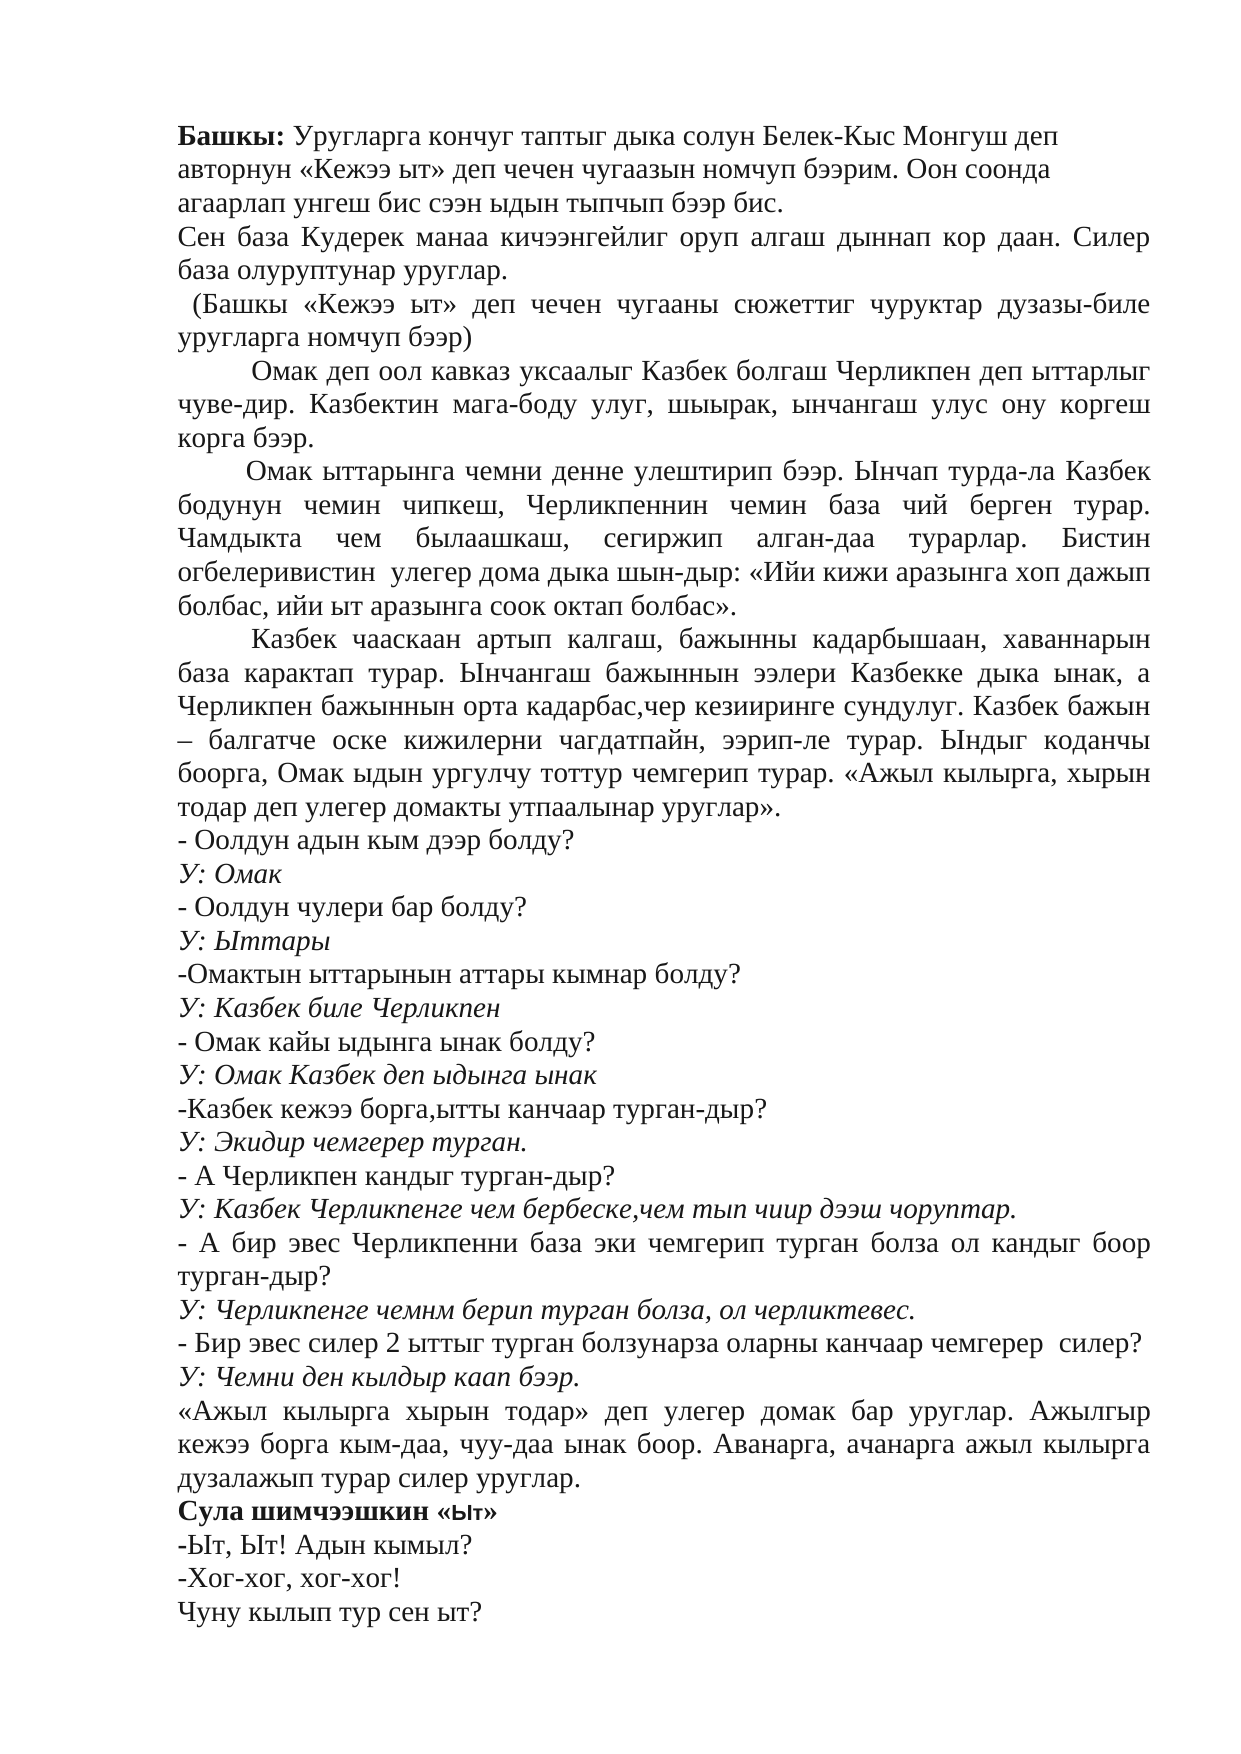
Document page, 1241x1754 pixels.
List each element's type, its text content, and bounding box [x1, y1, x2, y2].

text Омак деп оол кавказ уксаалыг Казбек болгаш Черликпен деп ыттарлыг чуве-дир. Казбектин мага-боду улуг, шыырак, ынчангаш улус ону коргеш корга бээр. [177, 353, 1152, 453]
text Чуну кылып тур сен ыт? [177, 1594, 1152, 1627]
text -Казбек кежээ борга,ытты канчаар турган-дыр? [177, 1091, 1152, 1124]
text Сен база Кудерек манаа кичээнгейлиг оруп алгаш дыннап кор даан. Силер база олуруптунар уруглар. [177, 219, 1152, 286]
text У: Ыттары [177, 923, 1152, 957]
text У: Казбек биле Черликпен [177, 990, 1152, 1024]
text У: Омак [177, 856, 1152, 889]
text У: Казбек Черликпенге чем бербеске,чем тып чиир дээш чоруптар. [177, 1191, 1152, 1225]
text - Омак кайы ыдынга ынак болду? [177, 1024, 1152, 1057]
text У: Омак Казбек деп ыдынга ынак [177, 1057, 1152, 1091]
text У: Черликпенге чемнм берип турган болза, ол черликтевес. [177, 1292, 1152, 1326]
text У: Экидир чемгерер турган. [177, 1124, 1152, 1158]
text - Оолдун адын кым дээр болду? [177, 822, 1152, 856]
text -Хог-хог, хог-хог! [177, 1560, 1152, 1594]
text Омак ыттарынга чемни денне улештирип бээр. Ынчап турда-ла Казбек бодунун чемин чипкеш, Черликпеннин чемин база чий берген турар. Чамдыкта чем былаашкаш, сегиржип алган-даа турарлар. Бистин огбелеривистин улегер дома дыка шын-дыр: «Ийи кижи аразынга хоп дажып болбас, ийи ыт аразынга соок октап болбас». [177, 453, 1152, 621]
text - Бир эвес силер 2 ыттыг турган болзунарза оларны канчаар чемгерер силер? [177, 1326, 1152, 1359]
text «Ажыл кылырга хырын тодар» деп улегер домак бар уруглар. Ажылгыр кежээ борга кым-даа, чуу-даа ынак боор. Аванарга, ачанарга ажыл кылырга дузалажып турар силер уруглар. [177, 1393, 1152, 1493]
text (Башкы «Кежээ ыт» деп чечен чугааны сюжеттиг чуруктар дузазы-биле уругларга номчуп бээр) [177, 286, 1152, 353]
text - А Черликпен кандыг турган-дыр? [177, 1158, 1152, 1191]
text -Ыт, Ыт! Адын кымыл? [177, 1527, 1152, 1560]
text Сула шимчээшкин «Ыт» [177, 1493, 1152, 1527]
text - Оолдун чулери бар болду? [177, 889, 1152, 923]
text Казбек чааскаан артып калгаш, бажынны кадарбышаан, хаваннарын база карактап турар. Ынчангаш бажыннын ээлери Казбекке дыка ынак, а Черликпен бажыннын орта кадарбас,чер кезииринге сундулуг. Казбек бажын – балгатче оске кижилерни чагдатпайн, ээрип-ле турар. Ындыг коданчы боорга, Омак ыдын ургулчу тоттур чемгерип турар. «Ажыл кылырга, хырын тодар деп улегер домакты утпаалынар уруглар». [177, 621, 1152, 822]
text -Омактын ыттарынын аттары кымнар болду? [177, 957, 1152, 990]
text - А бир эвес Черликпенни база эки чемгерип турган болза ол кандыг боор турган-дыр? [177, 1225, 1152, 1292]
text У: Чемни ден кылдыр каап бээр. [177, 1359, 1152, 1393]
text Башкы: Уругларга кончуг таптыг дыка солун Белек-Кыс Монгуш деп авторнун «Кежээ ыт» деп чечен чугаазын номчуп бээрим. Оон соонда агаарлап унгеш бис сээн ыдын тыпчып бээр бис. [177, 118, 1152, 219]
